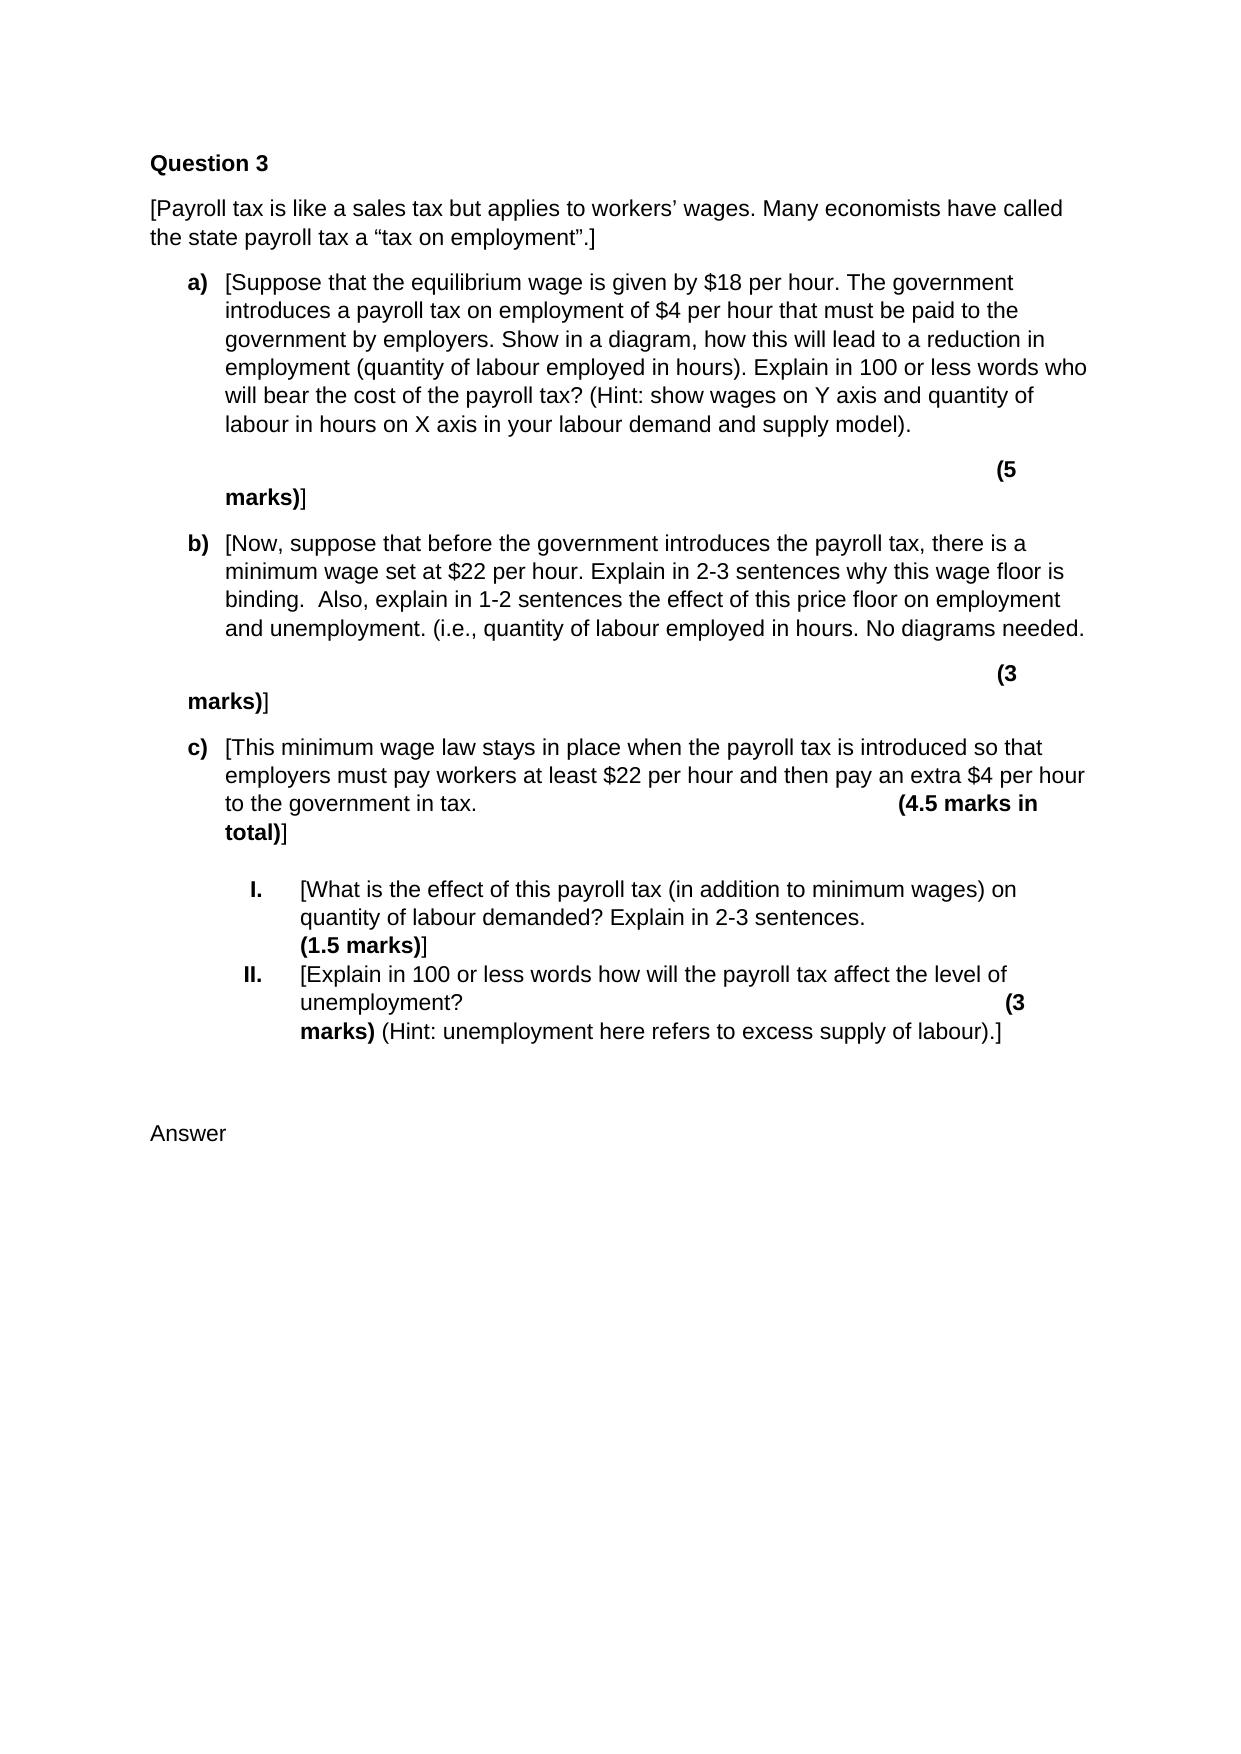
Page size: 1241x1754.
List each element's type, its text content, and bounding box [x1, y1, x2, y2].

list [What is the effect of this payroll tax (in addition to minimum wages) on quantity of labour demanded? Explain in 2-3 sentences. (1.5 marks)] [262, 876, 1090, 959]
list [Explain in 100 or less words how will the payroll tax affect the level of unemployment? (3 marks) (Hint: unemployment here refers to excess supply of labour).] [262, 961, 1090, 1044]
list [This minimum wage law stays in place when the payroll tax is introduced so that employers must pay workers at least $22 per hour and then pay an extra $4 per hour to the government in tax. (4.5 marks in total)] [187, 733, 1090, 845]
text (3 marks)] [187, 660, 1090, 715]
text (5 marks)] [225, 456, 1090, 511]
text Question 3 [150, 150, 1090, 176]
text [Payroll tax is like a sales tax but applies to workers’ wages. Many economists have called the state payroll tax a “tax on employment”.] [150, 195, 1090, 250]
list [Suppose that the equilibrium wage is given by $18 per hour. The government introduces a payroll tax on employment of $4 per hour that must be paid to the government by employers. Show in a diagram, how this will lead to a reduction in employment (quantity of labour employed in hours). Explain in 100 or less words who will bear the cost of the payroll tax? (Hint: show wages on Y axis and quantity of labour in hours on X axis in your labour demand and supply model). [187, 269, 1090, 437]
list [Now, suppose that before the government introduces the payroll tax, there is a minimum wage set at $22 per hour. Explain in 2-3 sentences why this wage floor is binding. Also, explain in 1-2 sentences the effect of this price floor on employment and unemployment. (i.e., quantity of labour employed in hours. No diagrams needed. [187, 529, 1090, 641]
text Answer [150, 1120, 1090, 1146]
